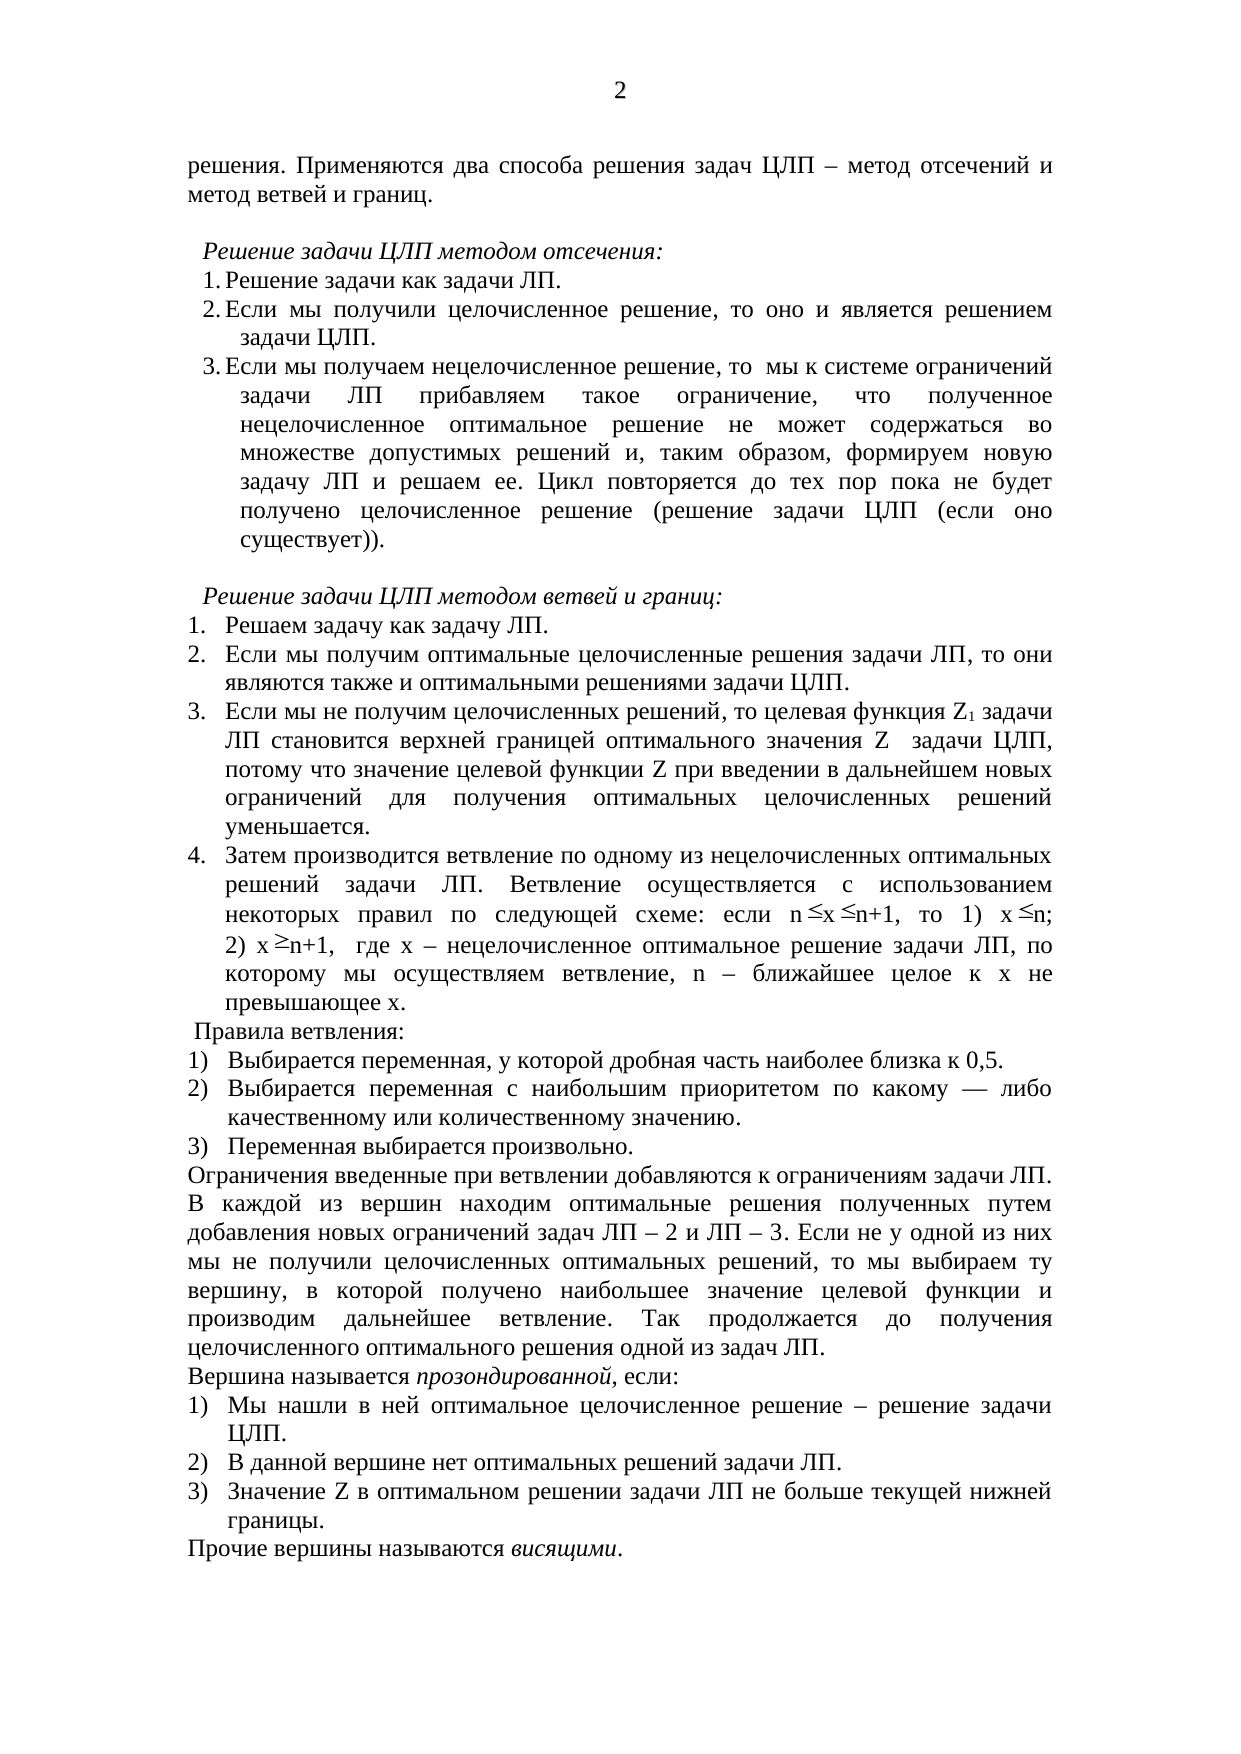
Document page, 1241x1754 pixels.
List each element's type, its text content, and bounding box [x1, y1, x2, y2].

list Значение Z в оптимальном решении задачи ЛП не больше текущей нижней границы. [187, 1476, 1053, 1533]
text Ограничения введенные при ветвлении добавляются к ограничениям задачи ЛП. [187, 1160, 1053, 1188]
list Решение задачи как задачи ЛП. [202, 265, 1053, 294]
list Если мы не получим целочисленных решений, то целевая функция Z1 задачи ЛП становится верхней границей оптимального значения Z задачи ЦЛП, потому что значение целевой функции Z при введении в дальнейшем новых ограничений для получения оптимальных целочисленных решений уменьшается. [187, 696, 1053, 840]
text Правила ветвления: [187, 1016, 1053, 1045]
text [187, 150, 1053, 207]
text Вершина называется прозондированной, если: [187, 1361, 1053, 1390]
list Если мы получим оптимальные целочисленные решения задачи ЛП, то они являются также и оптимальными решениями задачи ЦЛП. [187, 639, 1053, 696]
text Решение задачи ЦЛП методом отсечения: [187, 236, 1053, 265]
list Затем производится ветвление по одному из нецелочисленных оптимальных решений задачи ЛП. Ветвление осуществляется с использованием некоторых правил по следующей схеме: если nxn+1, то 1) xn; 2) xn+1, где х – нецелочисленное оптимальное решение задачи ЛП, по которому мы осуществляем ветвление, n – ближайшее целое к х не превышающее х. [187, 840, 1053, 1016]
list Решаем задачу как задачу ЛП. [187, 610, 1053, 639]
list Переменная выбирается произвольно. [187, 1131, 1053, 1160]
text Прочие вершины называются висящими. [187, 1533, 1053, 1562]
text Решение задачи ЦЛП методом ветвей и границ: [187, 581, 1053, 610]
list Если мы получаем нецелочисленное решение, то мы к системе ограничений задачи ЛП прибавляем такое ограничение, что полученное нецелочисленное оптимальное решение не может содержаться во множестве допустимых решений и, таким образом, формируем новую задачу ЛП и решаем ее. Цикл повторяется до тех пор пока не будет получено целочисленное решение (решение задачи ЦЛП (если оно существует)). [202, 351, 1053, 552]
list Выбирается переменная с наибольшим приоритетом по какому — либо качественному или количественному значению. [187, 1073, 1053, 1131]
list Если мы получили целочисленное решение, то оно и является решением задачи ЦЛП. [202, 294, 1053, 351]
list Мы нашли в ней оптимальное целочисленное решение – решение задачи ЦЛП. [187, 1390, 1053, 1447]
text В каждой из вершин находим оптимальные решения полученных путем добавления новых ограничений задач ЛП – 2 и ЛП – 3. Если не у одной из них мы не получили целочисленных оптимальных решений, то мы выбираем ту вершину, в которой получено наибольшее значение целевой функции и производим дальнейшее ветвление. Так продолжается до получения целочисленного оптимального решения одной из задач ЛП. [187, 1188, 1053, 1361]
list В данной вершине нет оптимальных решений задачи ЛП. [187, 1447, 1053, 1476]
list Выбирается переменная, у которой дробная часть наиболее близка к 0,5. [187, 1045, 1053, 1073]
